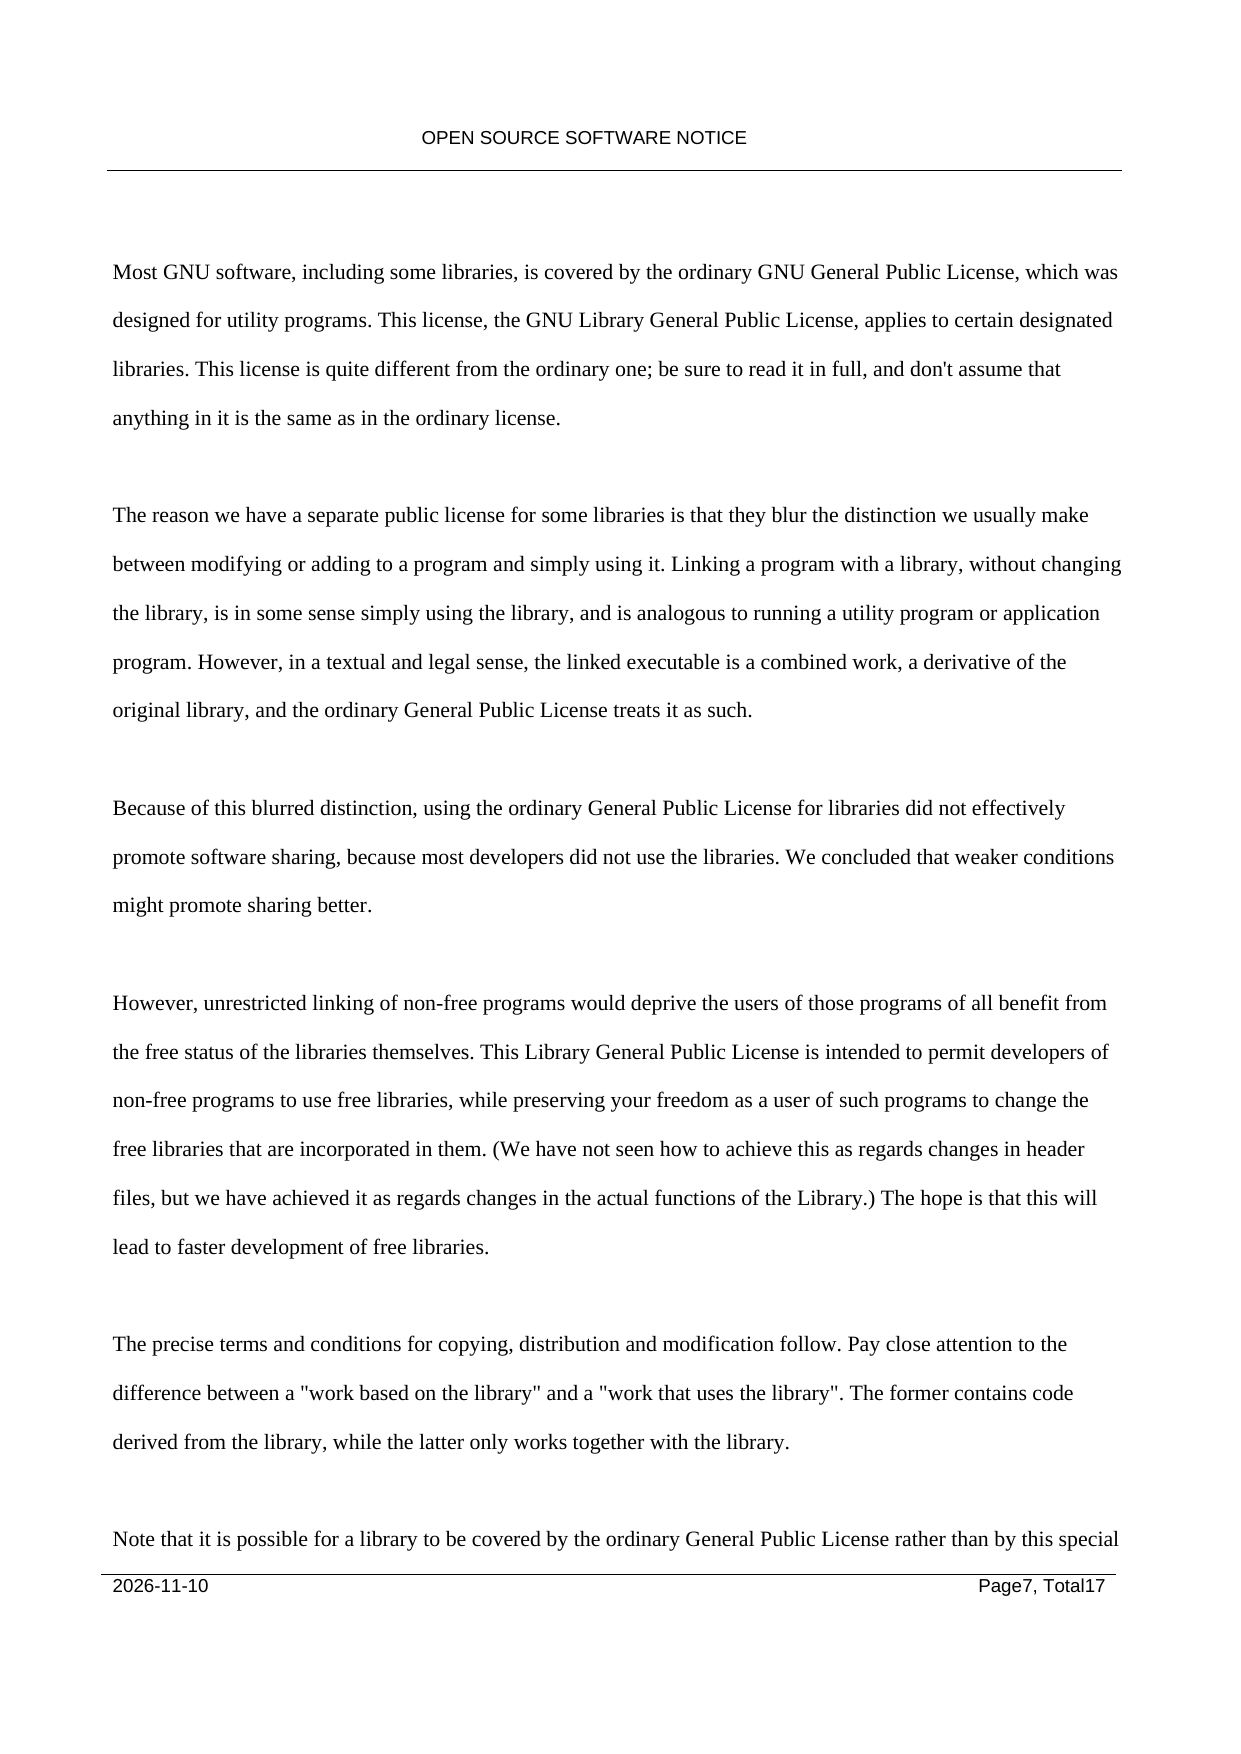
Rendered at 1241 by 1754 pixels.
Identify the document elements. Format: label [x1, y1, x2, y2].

text [112, 206, 1128, 1555]
